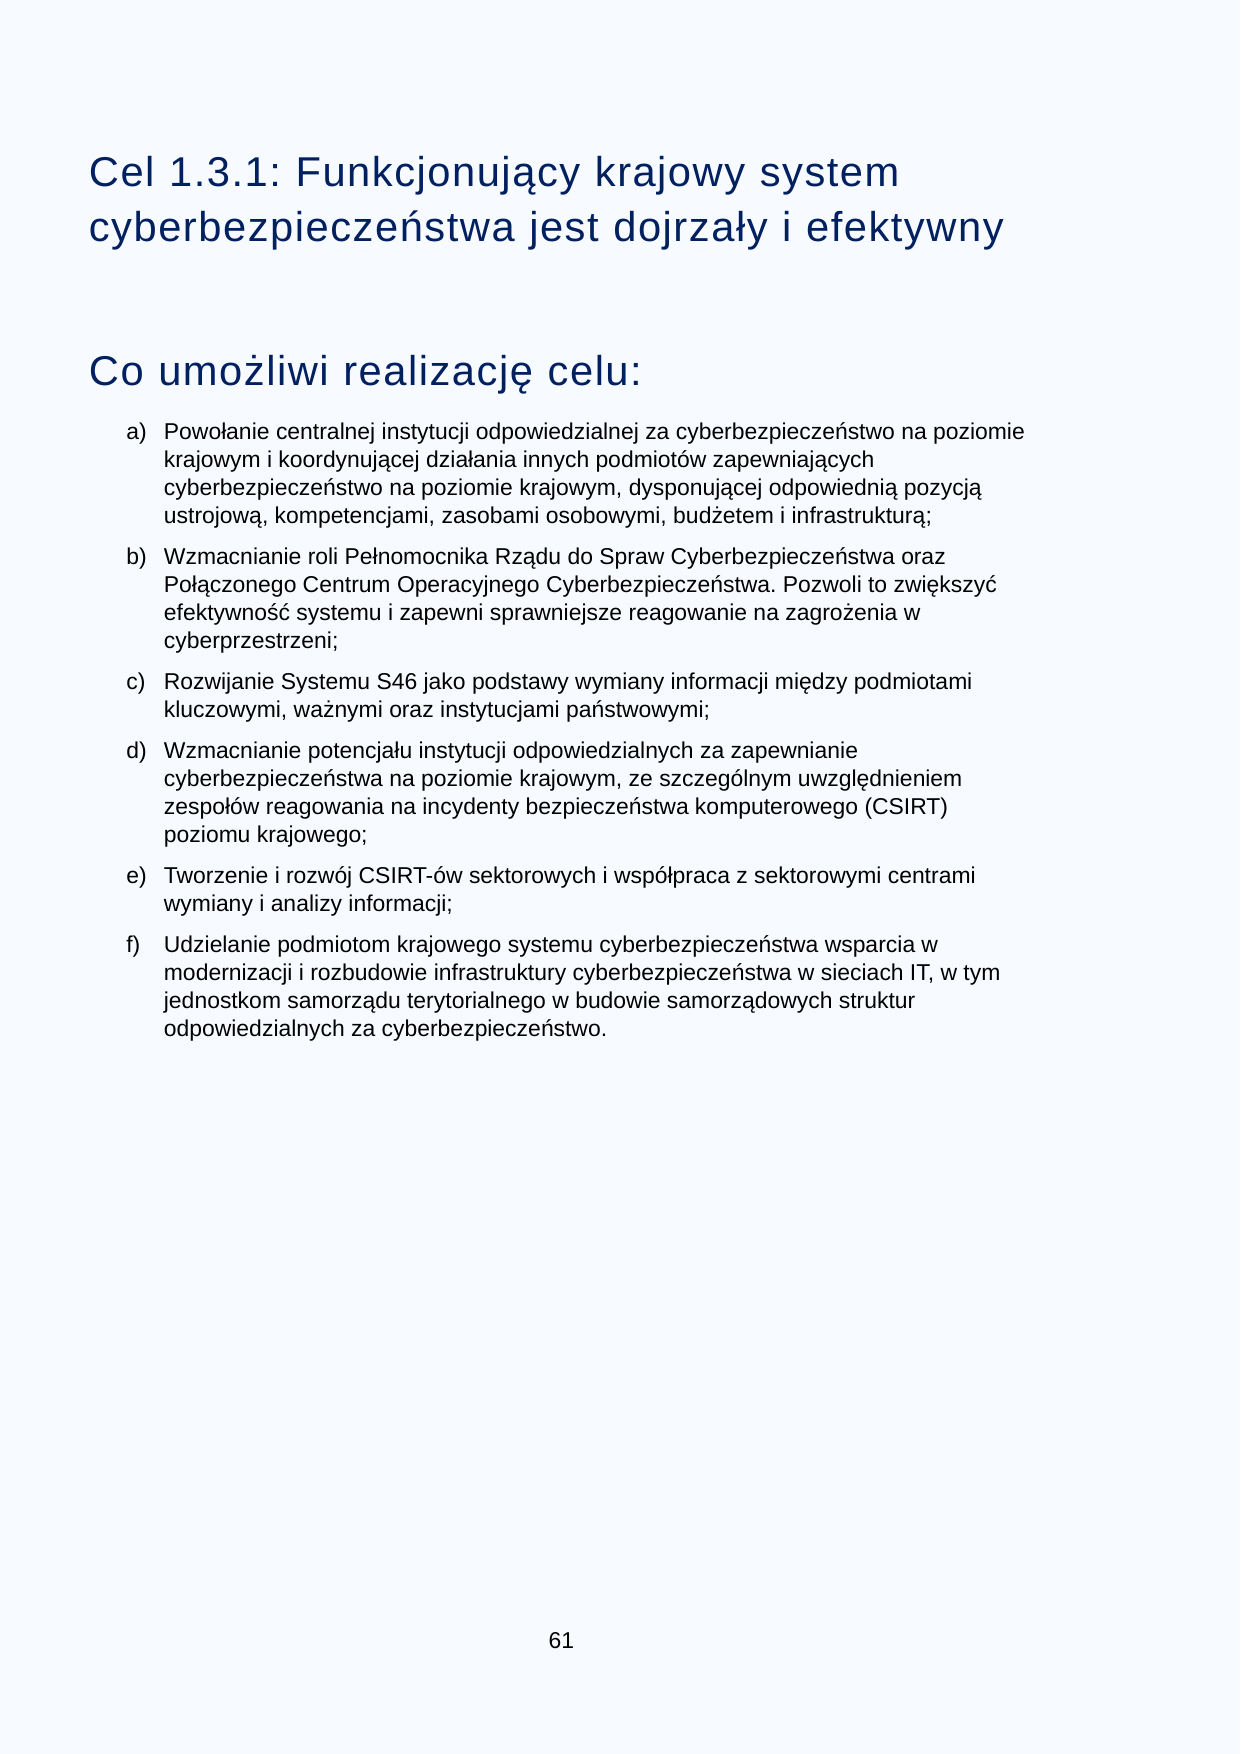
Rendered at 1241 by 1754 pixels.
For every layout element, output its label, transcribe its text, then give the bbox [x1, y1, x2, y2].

list Rozwijanie Systemu S46 jako podstawy wymiany informacji między podmiotami kluczowymi, ważnymi oraz instytucjami państwowymi; [126, 668, 1033, 723]
subtitle Co umożliwi realizację celu: [89, 346, 1033, 394]
list Wzmacnianie potencjału instytucji odpowiedzialnych za zapewnianie cyberbezpieczeństwa na poziomie krajowym, ze szczególnym uwzględnieniem zespołów reagowania na incydenty bezpieczeństwa komputerowego (CSIRT) poziomu krajowego; [126, 737, 1033, 848]
list Udzielanie podmiotom krajowego systemu cyberbezpieczeństwa wsparcia w modernizacji i rozbudowie infrastruktury cyberbezpieczeństwa w sieciach IT, w tym jednostkom samorządu terytorialnego w budowie samorządowych struktur odpowiedzialnych za cyberbezpieczeństwo. [126, 931, 1033, 1041]
subtitle Cel 1.3.1: Funkcjonujący krajowy system cyberbezpieczeństwa jest dojrzały i efektywny [89, 148, 1033, 251]
list Wzmacnianie roli Pełnomocnika Rządu do Spraw Cyberbezpieczeństwa oraz Połączonego Centrum Operacyjnego Cyberbezpieczeństwa. Pozwoli to zwiększyć efektywność systemu i zapewni sprawniejsze reagowanie na zagrożenia w cyberprzestrzeni; [126, 543, 1033, 654]
list Powołanie centralnej instytucji odpowiedzialnej za cyberbezpieczeństwo na poziomie krajowym i koordynującej działania innych podmiotów zapewniających cyberbezpieczeństwo na poziomie krajowym, dysponującej odpowiednią pozycją ustrojową, kompetencjami, zasobami osobowymi, budżetem i infrastrukturą; [126, 418, 1033, 529]
list Tworzenie i rozwój CSIRT-ów sektorowych i współpraca z sektorowymi centrami wymiany i analizy informacji; [126, 862, 1033, 916]
